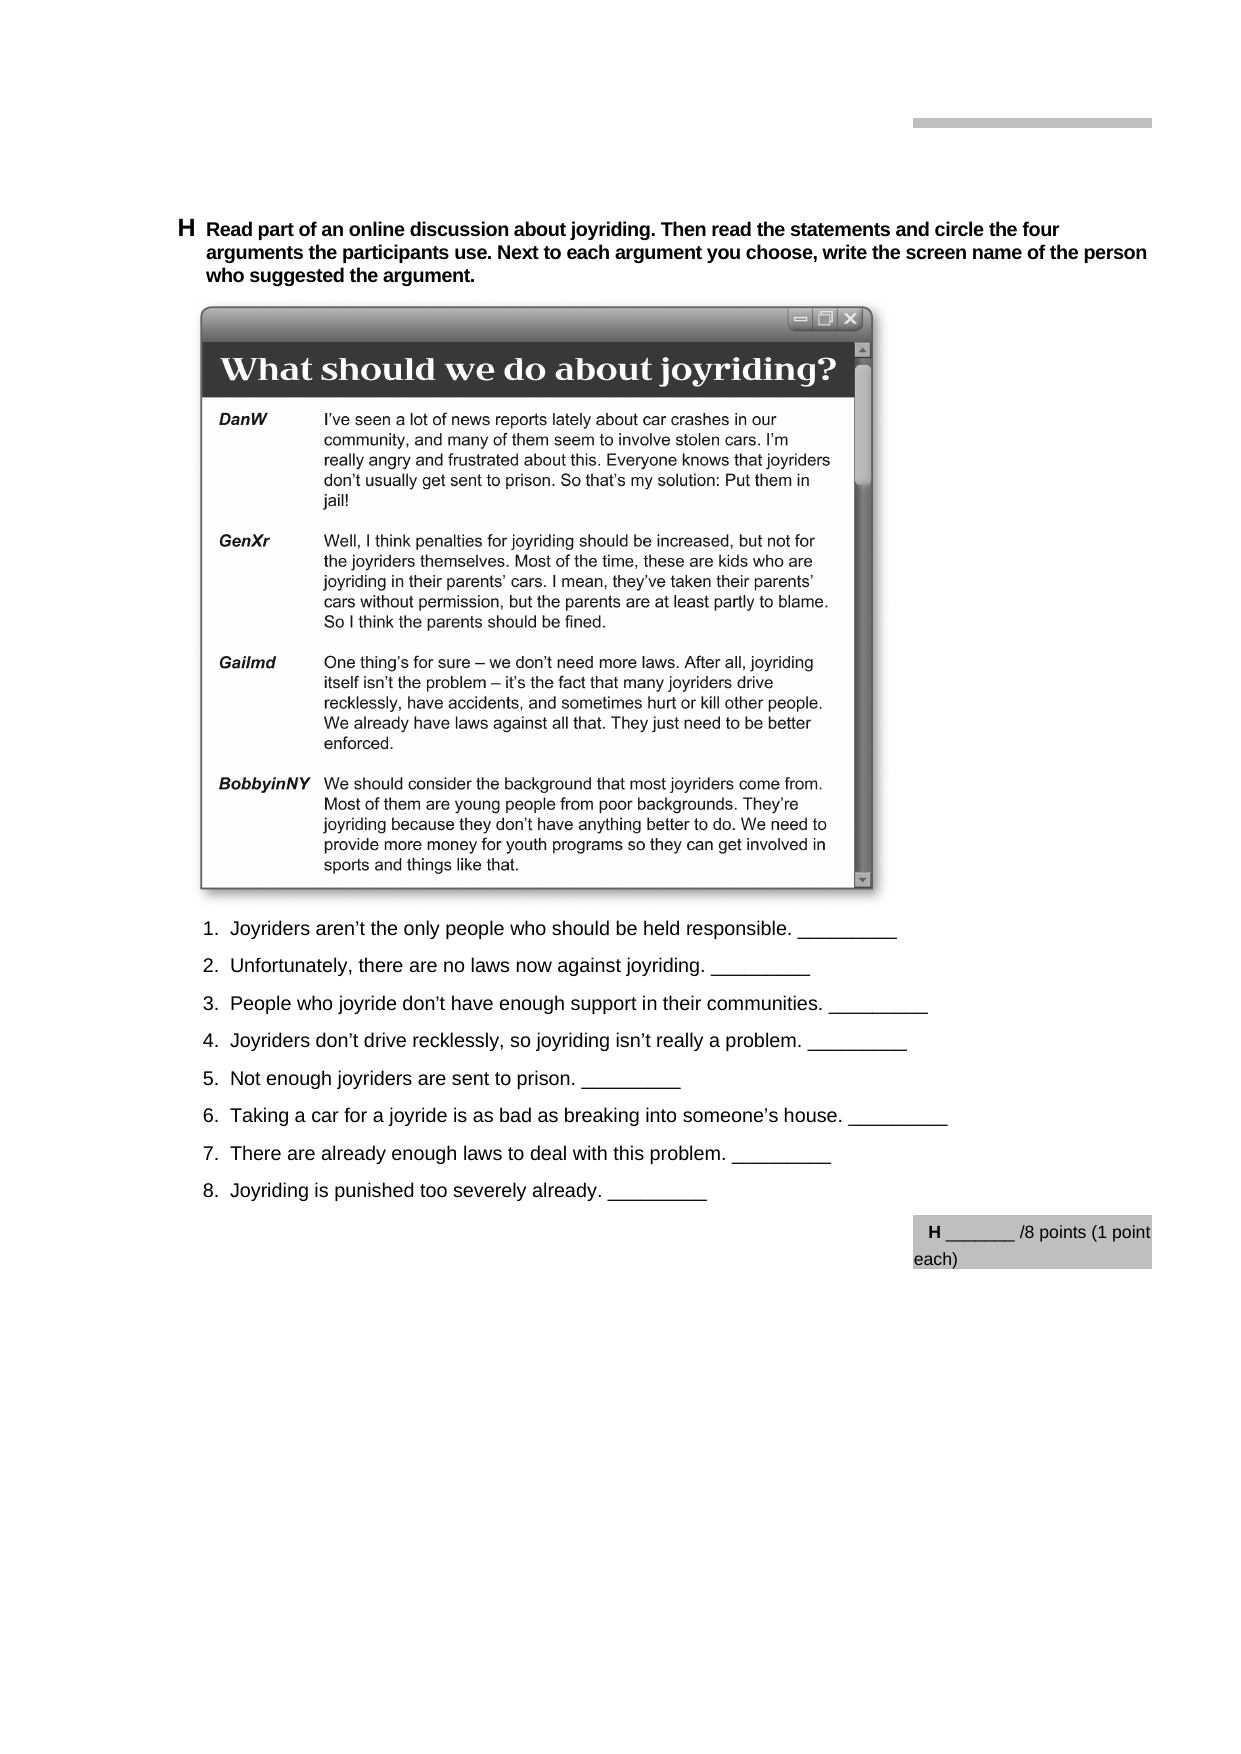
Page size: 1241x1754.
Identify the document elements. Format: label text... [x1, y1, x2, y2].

text 4. Joyriders don’t drive recklessly, so joyriding isn’t really a problem. _________ [203, 1029, 1152, 1052]
text H _______ /8 points (1 point each) [913, 1215, 1152, 1269]
text 3. People who joyride don’t have enough support in their communities. _________ [203, 992, 1152, 1015]
text 5. Not enough joyriders are sent to prison. _________ [203, 1067, 1152, 1090]
text 7. There are already enough laws to deal with this problem. _________ [203, 1142, 1152, 1165]
picture [191, 297, 892, 909]
text 1. Joyriders aren’t the only people who should be held responsible. _________ [203, 917, 1152, 940]
text 2. Unfortunately, there are no laws now against joyriding. _________ [203, 954, 1152, 977]
text 8. Joyriding is punished too severely already. _________ [203, 1179, 1152, 1202]
text 6. Taking a car for a joyride is as bad as breaking into someone’s house. _________ [203, 1104, 1152, 1127]
text H Read part of an online discussion about joyriding. Then read the statements and circle the four arguments the participants use. Next to each argument you choose, write the screen name of the person who suggested the argument. [177, 218, 1152, 287]
